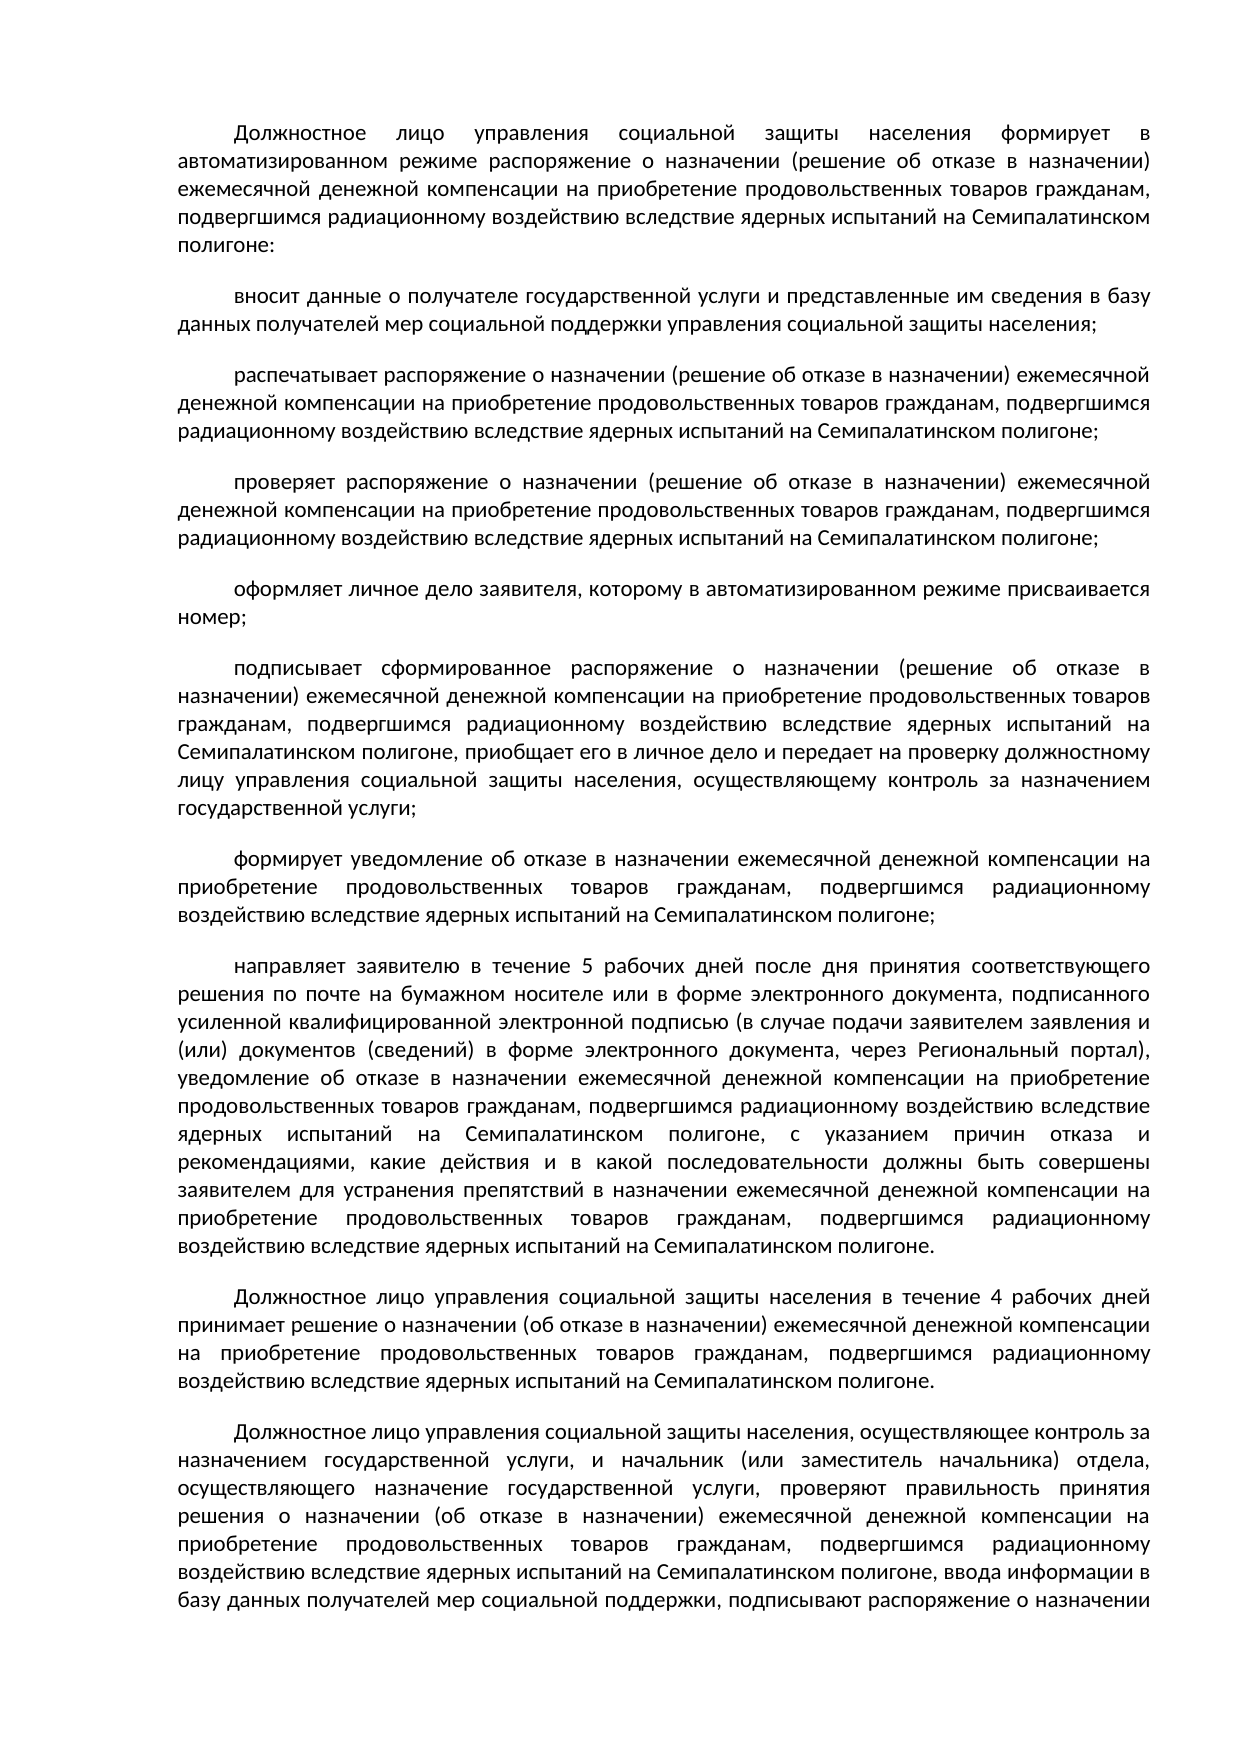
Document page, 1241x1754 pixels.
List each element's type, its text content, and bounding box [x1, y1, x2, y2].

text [177, 1417, 1152, 1613]
text проверяет распоряжение о назначении (решение об отказе в назначении) ежемесячной денежной компенсации на приобретение продовольственных товаров гражданам, подвергшимся радиационному воздействию вследствие ядерных испытаний на Семипалатинском полигоне; [177, 467, 1152, 551]
text подписывает сформированное распоряжение о назначении (решение об отказе в назначении) ежемесячной денежной компенсации на приобретение продовольственных товаров гражданам, подвергшимся радиационному воздействию вследствие ядерных испытаний на Семипалатинском полигоне, приобщает его в личное дело и передает на проверку должностному лицу управления социальной защиты населения, осуществляющему контроль за назначением государственной услуги; [177, 653, 1152, 821]
text направляет заявителю в течение 5 рабочих дней после дня принятия соответствующего решения по почте на бумажном носителе или в форме электронного документа, подписанного усиленной квалифицированной электронной подписью (в случае подачи заявителем заявления и (или) документов (сведений) в форме электронного документа, через Региональный портал), уведомление об отказе в назначении ежемесячной денежной компенсации на приобретение продовольственных товаров гражданам, подвергшимся радиационному воздействию вследствие ядерных испытаний на Семипалатинском полигоне, с указанием причин отказа и рекомендациями, какие действия и в какой последовательности должны быть совершены заявителем для устранения препятствий в назначении ежемесячной денежной компенсации на приобретение продовольственных товаров гражданам, подвергшимся радиационному воздействию вследствие ядерных испытаний на Семипалатинском полигоне. [177, 951, 1152, 1259]
text формирует уведомление об отказе в назначении ежемесячной денежной компенсации на приобретение продовольственных товаров гражданам, подвергшимся радиационному воздействию вследствие ядерных испытаний на Семипалатинском полигоне; [177, 844, 1152, 928]
text распечатывает распоряжение о назначении (решение об отказе в назначении) ежемесячной денежной компенсации на приобретение продовольственных товаров гражданам, подвергшимся радиационному воздействию вследствие ядерных испытаний на Семипалатинском полигоне; [177, 360, 1152, 444]
text оформляет личное дело заявителя, которому в автоматизированном режиме присваивается номер; [177, 574, 1152, 630]
text вносит данные о получателе государственной услуги и представленные им сведения в базу данных получателей мер социальной поддержки управления социальной защиты населения; [177, 281, 1152, 337]
text Должностное лицо управления социальной защиты населения формирует в автоматизированном режиме распоряжение о назначении (решение об отказе в назначении) ежемесячной денежной компенсации на приобретение продовольственных товаров гражданам, подвергшимся радиационному воздействию вследствие ядерных испытаний на Семипалатинском полигоне: [177, 118, 1152, 258]
text Должностное лицо управления социальной защиты населения в течение 4 рабочих дней принимает решение о назначении (об отказе в назначении) ежемесячной денежной компенсации на приобретение продовольственных товаров гражданам, подвергшимся радиационному воздействию вследствие ядерных испытаний на Семипалатинском полигоне. [177, 1282, 1152, 1394]
